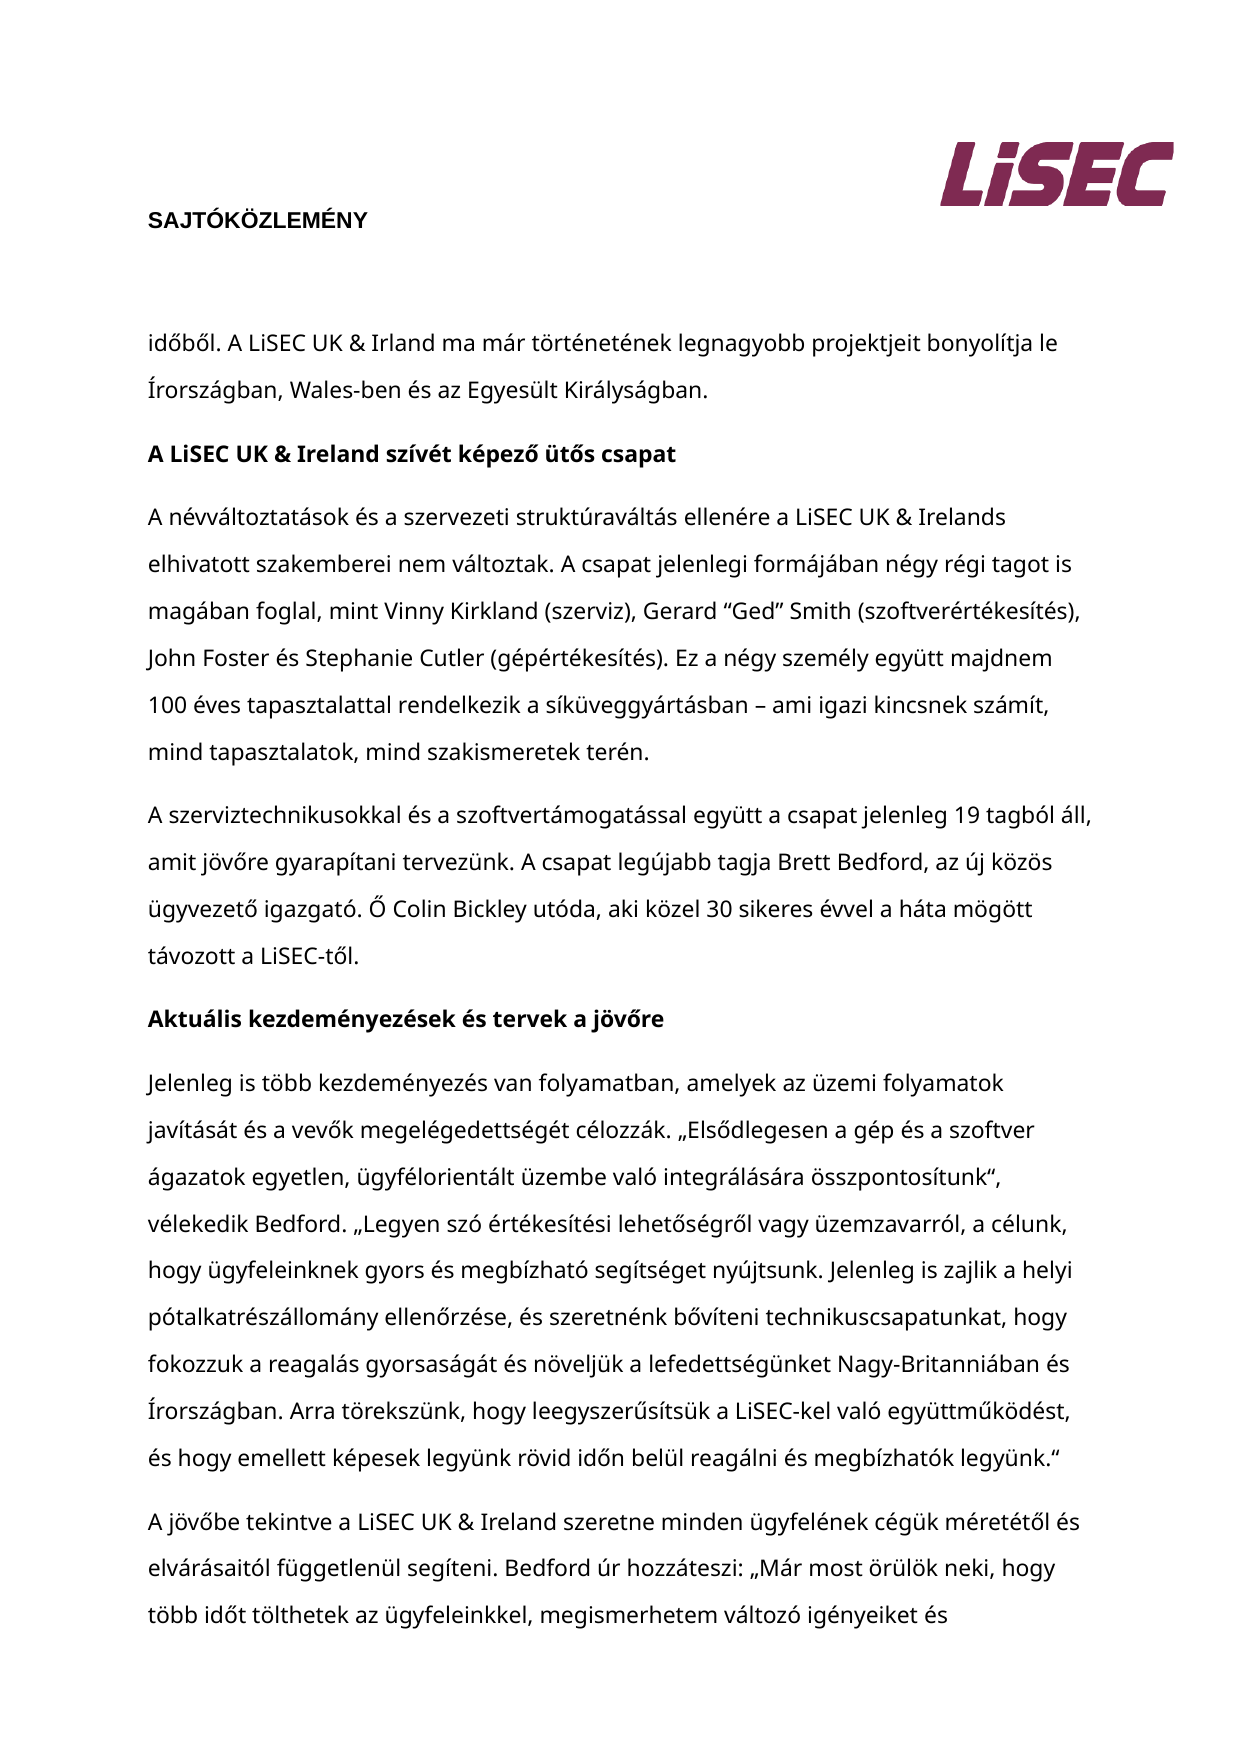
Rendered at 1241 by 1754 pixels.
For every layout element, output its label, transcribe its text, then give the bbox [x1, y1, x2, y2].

picture [939, 142, 1173, 205]
text A szerviztechnikusokkal és a szoftvertámogatással együtt a csapat jelenleg 19 tagból áll, amit jövőre gyarapítani tervezünk. A csapat legújabb tagja Brett Bedford, az új közös ügyvezető igazgató. Ő Colin Bickley utóda, aki közel 30 sikeres évvel a háta mögött távozott a LiSEC-től. [148, 799, 1093, 971]
text A LiSEC UK & Ireland szívét képező ütős csapat [148, 438, 1093, 469]
text Aktuális kezdeményezések és tervek a jövőre [148, 1003, 1093, 1035]
text A névváltoztatások és a szervezeti struktúraváltás ellenére a LiSEC UK & Irelands elhivatott szakemberei nem változtak. A csapat jelenlegi formájában négy régi tagot is magában foglal, mint Vinny Kirkland (szerviz), Gerard “Ged” Smith (szoftverértékesítés), John Foster és Stephanie Cutler (gépértékesítés). Ez a négy személy együtt majdnem 100 éves tapasztalattal rendelkezik a síküveggyártásban – ami igazi kincsnek számít, mind tapasztalatok, mind szakismeretek terén. [148, 501, 1093, 767]
text Jelenleg is több kezdeményezés van folyamatban, amelyek az üzemi folyamatok javítását és a vevők megelégedettségét célozzák. „Elsődlegesen a gép és a szoftver ágazatok egyetlen, ügyfélorientált üzembe való integrálására összpontosítunk“, vélekedik Bedford. „Legyen szó értékesítési lehetőségről vagy üzemzavarról, a célunk, hogy ügyfeleinknek gyors és megbízható segítséget nyújtsunk. Jelenleg is zajlik a helyi pótalkatrészállomány ellenőrzése, és szeretnénk bővíteni technikuscsapatunkat, hogy fokozzuk a reagalás gyorsaságát és növeljük a lefedettségünket Nagy-Britanniában és Írországban. Arra törekszünk, hogy leegyszerűsítsük a LiSEC-kel való együttműködést, és hogy emellett képesek legyünk rövid időn belül reagálni és megbízhatók legyünk.“ [148, 1067, 1093, 1473]
